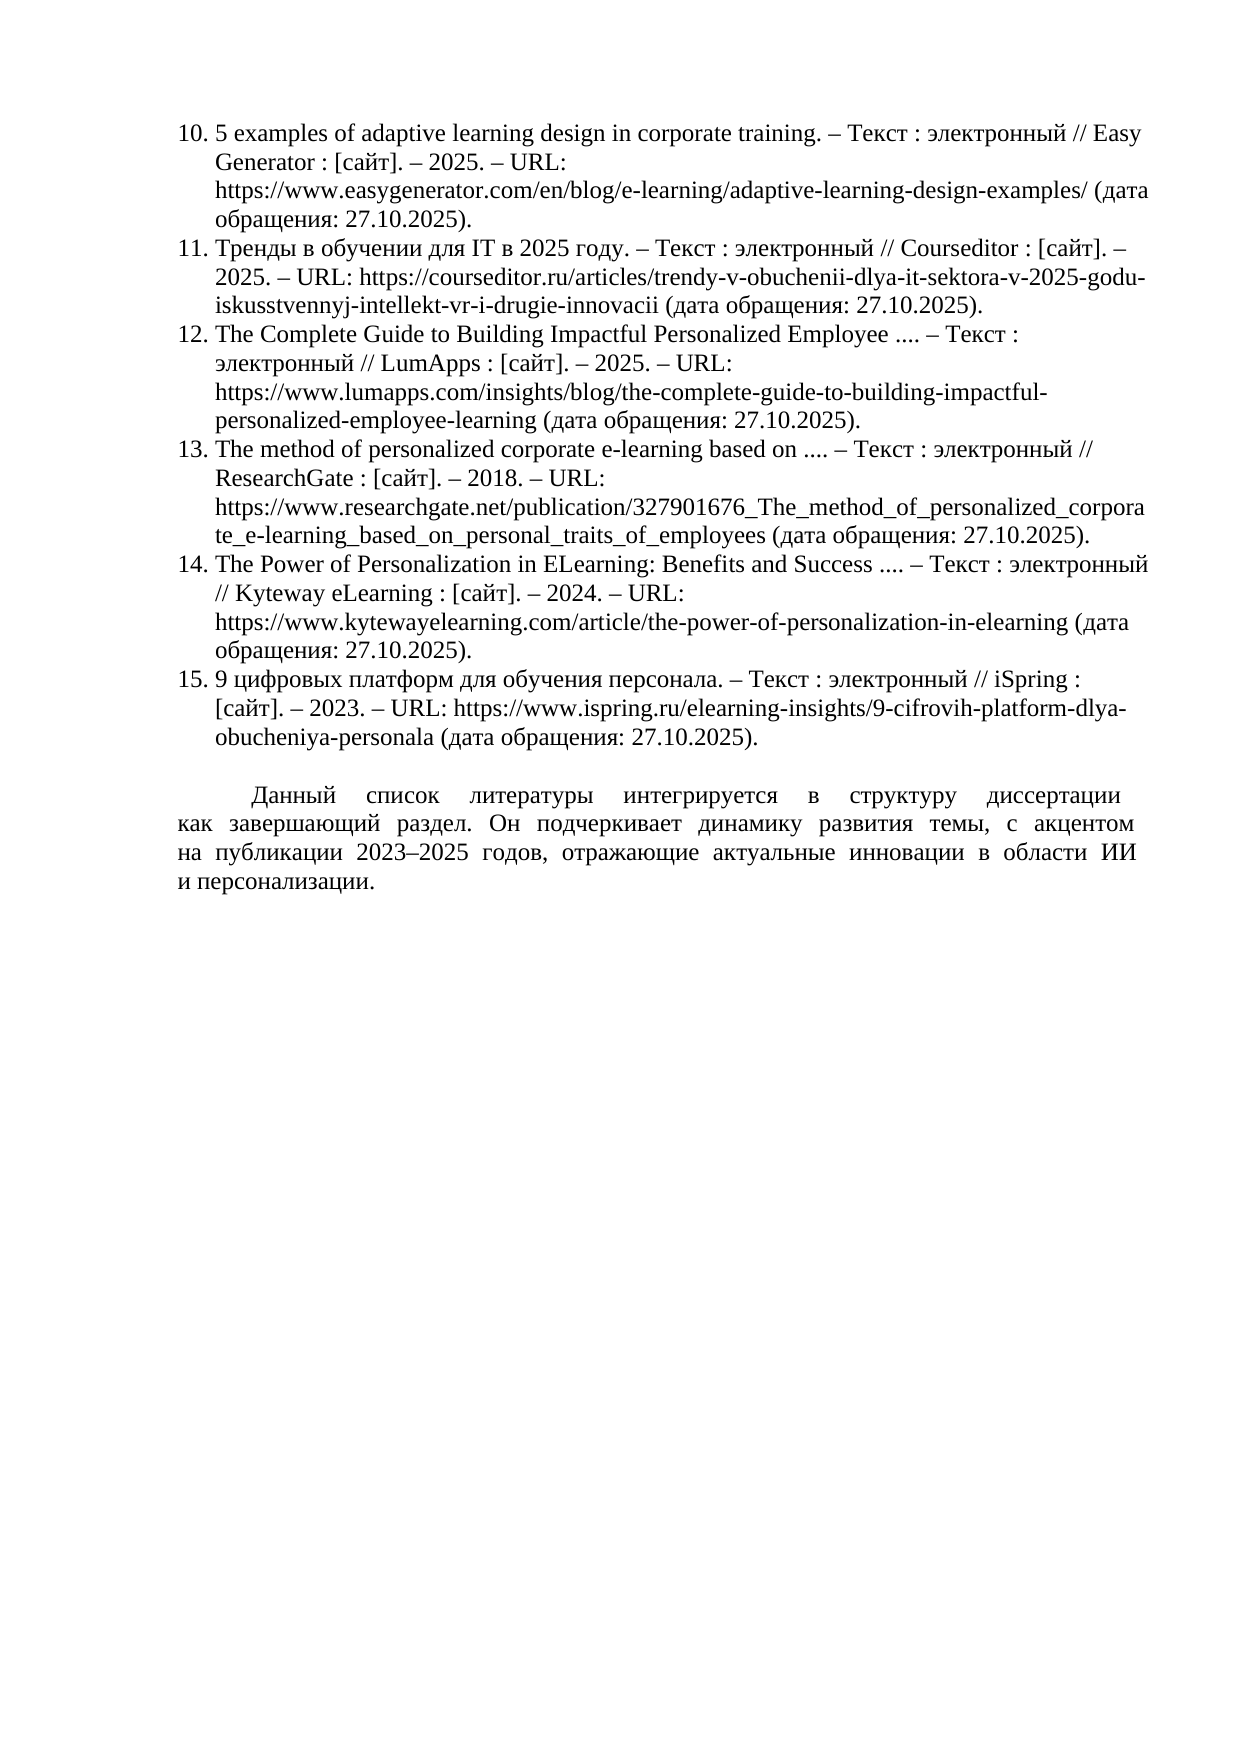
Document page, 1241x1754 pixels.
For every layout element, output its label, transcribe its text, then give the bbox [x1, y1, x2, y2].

list The method of personalized corporate e-learning based on .... – Текст : электронный // ResearchGate : [сайт]. – 2018. – URL: https://www.researchgate.net/publication/327901676_The_method_of_personalized_corporate_e-learning_based_on_personal_traits_of_employees (дата обращения: 27.10.2025). [177, 434, 1152, 549]
list 9 цифровых платформ для обучения персонала. – Текст : электронный // iSpring : [сайт]. – 2023. – URL: https://www.ispring.ru/elearning-insights/9-cifrovih-platform-dlya-obucheniya-personala (дата обращения: 27.10.2025). [177, 664, 1152, 751]
list The Power of Personalization in ELearning: Benefits and Success .... – Текст : электронный // Kyteway eLearning : [сайт]. – 2024. – URL: https://www.kytewayelearning.com/article/the-power-of-personalization-in-elearning (дата обращения: 27.10.2025). [177, 549, 1152, 664]
list The Complete Guide to Building Impactful Personalized Employee .... – Текст : электронный // LumApps : [сайт]. – 2025. – URL: https://www.lumapps.com/insights/blog/the-complete-guide-to-building-impactful-personalized-employee-learning (дата обращения: 27.10.2025). [177, 319, 1152, 434]
list Тренды в обучении для IT в 2025 году. – Текст : электронный // Courseditor : [сайт]. – 2025. – URL: https://courseditor.ru/articles/trendy-v-obuchenii-dlya-it-sektora-v-2025-godu-iskusstvennyj-intellekt-vr-i-drugie-innovacii (дата обращения: 27.10.2025). [177, 233, 1152, 319]
list 5 examples of adaptive learning design in corporate training. – Текст : электронный // Easy Generator : [сайт]. – 2025. – URL: https://www.easygenerator.com/en/blog/e-learning/adaptive-learning-design-examples/ (дата обращения: 27.10.2025). [177, 118, 1152, 233]
text Данный список литературы интегрируется в структуру диссертации как завершающий раздел. Он подчеркивает динамику развития темы, с акцентом на публикации 2023–2025 годов, отражающие актуальные инновации в области ИИ и персонализации. [177, 780, 1152, 895]
